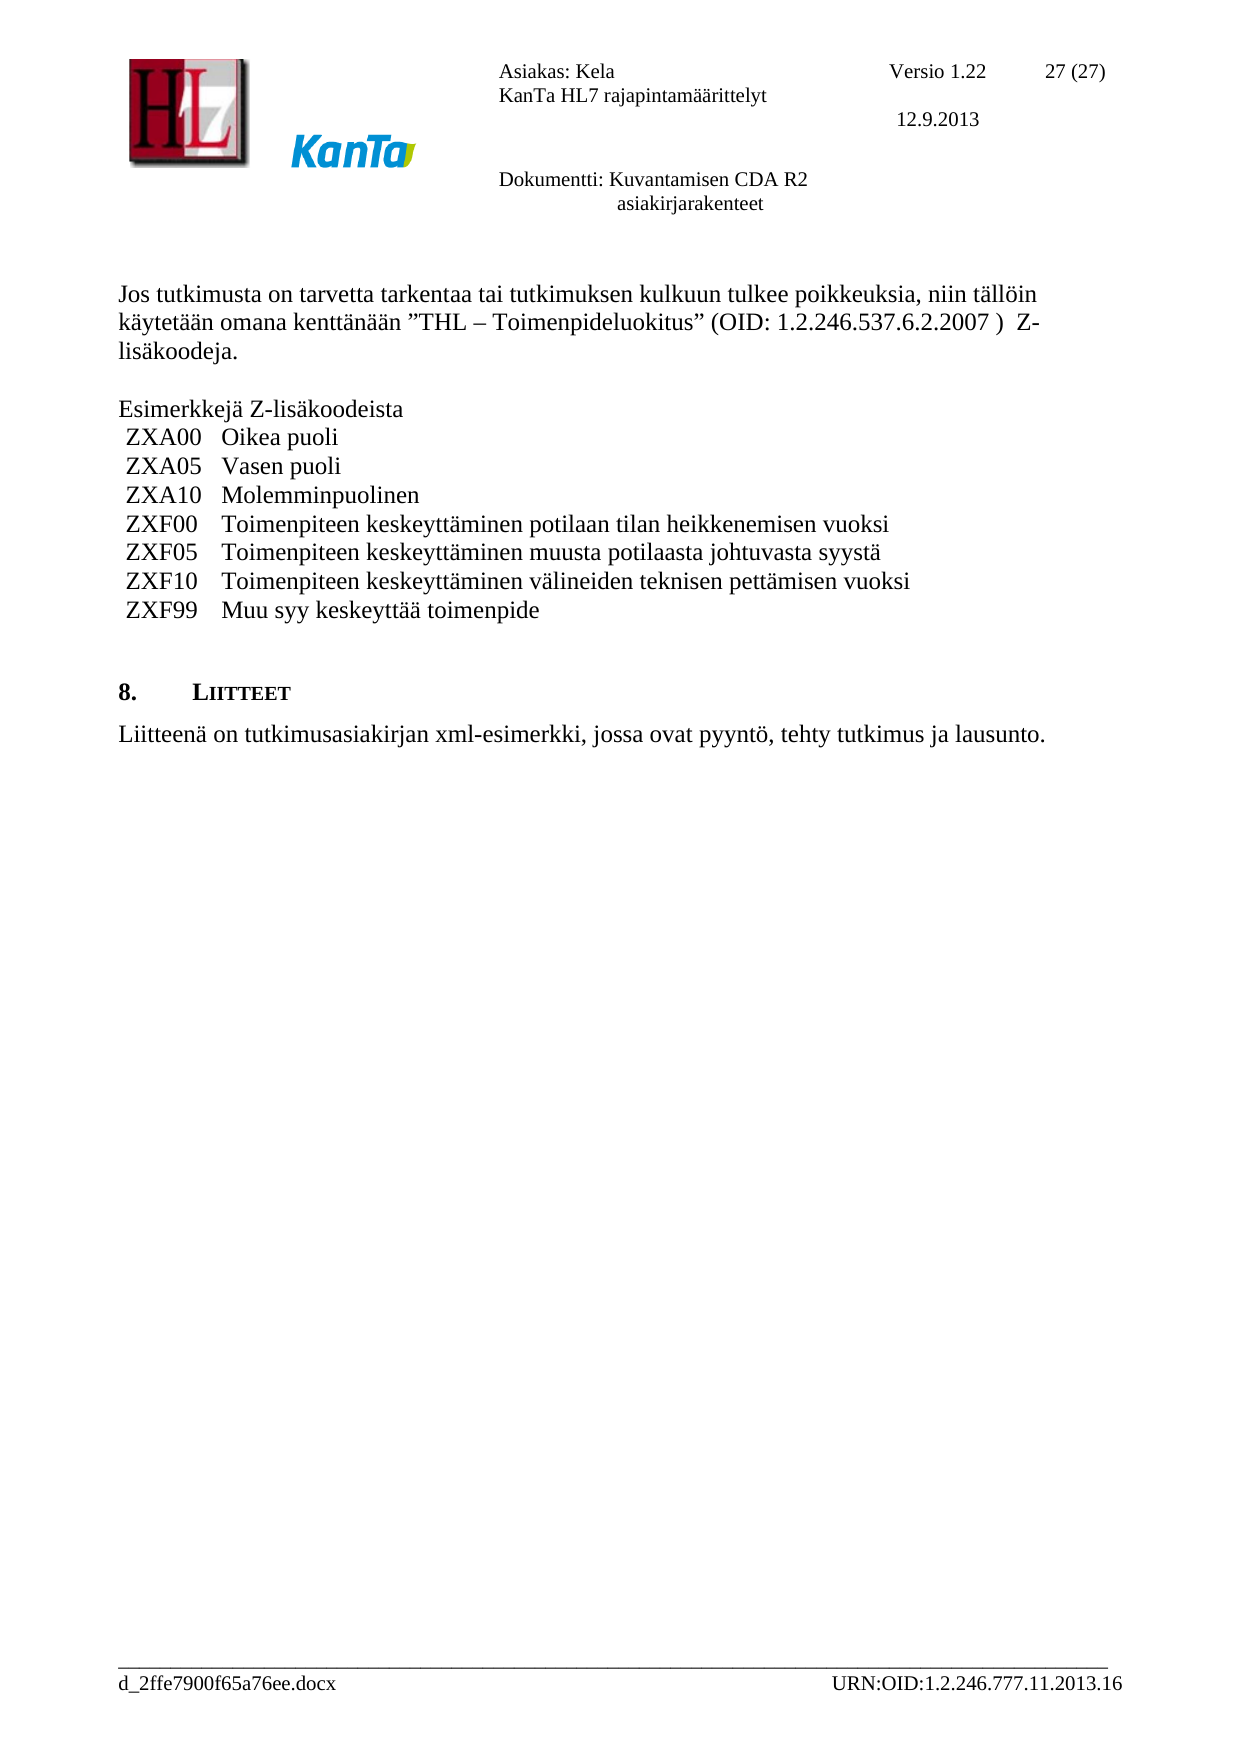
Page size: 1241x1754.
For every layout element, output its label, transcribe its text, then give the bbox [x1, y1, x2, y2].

table_cell ZXA05 [118, 451, 214, 480]
table_cell ZXF10 [118, 566, 214, 595]
table_header Oikea puoli [214, 423, 1119, 451]
table_cell Toimenpiteen keskeyttäminen potilaan tilan heikkenemisen vuoksi [214, 509, 1119, 537]
table_cell ZXF00 [118, 509, 214, 537]
table_cell Toimenpiteen keskeyttäminen välineiden teknisen pettämisen vuoksi [214, 566, 1119, 595]
table_cell Muu syy keskeyttää toimenpide [214, 595, 1119, 624]
table_cell ZXF99 [118, 595, 214, 624]
table_header ZXA00 [118, 423, 214, 451]
table_cell Toimenpiteen keskeyttäminen muusta potilaasta johtuvasta syystä [214, 538, 1119, 566]
subtitle Liitteet [118, 677, 1122, 706]
table_cell Vasen puoli [214, 451, 1119, 480]
table_cell ZXA10 [118, 480, 214, 509]
text Liitteenä on tutkimusasiakirjan xml-esimerkki, jossa ovat pyyntö, tehty tutkimus ja lausunto. [118, 719, 1122, 747]
text Esimerkkejä Z-lisäkoodeista [118, 394, 1122, 422]
picture [129, 59, 251, 168]
table_cell Molemminpuolinen [214, 480, 1119, 509]
table_cell ZXF05 [118, 538, 214, 566]
text Jos tutkimusta on tarvetta tarkentaa tai tutkimuksen kulkuun tulkee poikkeuksia, niin tällöin käytetään omana kenttänään ”THL – Toimenpideluokitus” (OID: 1.2.246.537.6.2.2007 ) Z-lisäkoodeja. [118, 279, 1122, 365]
